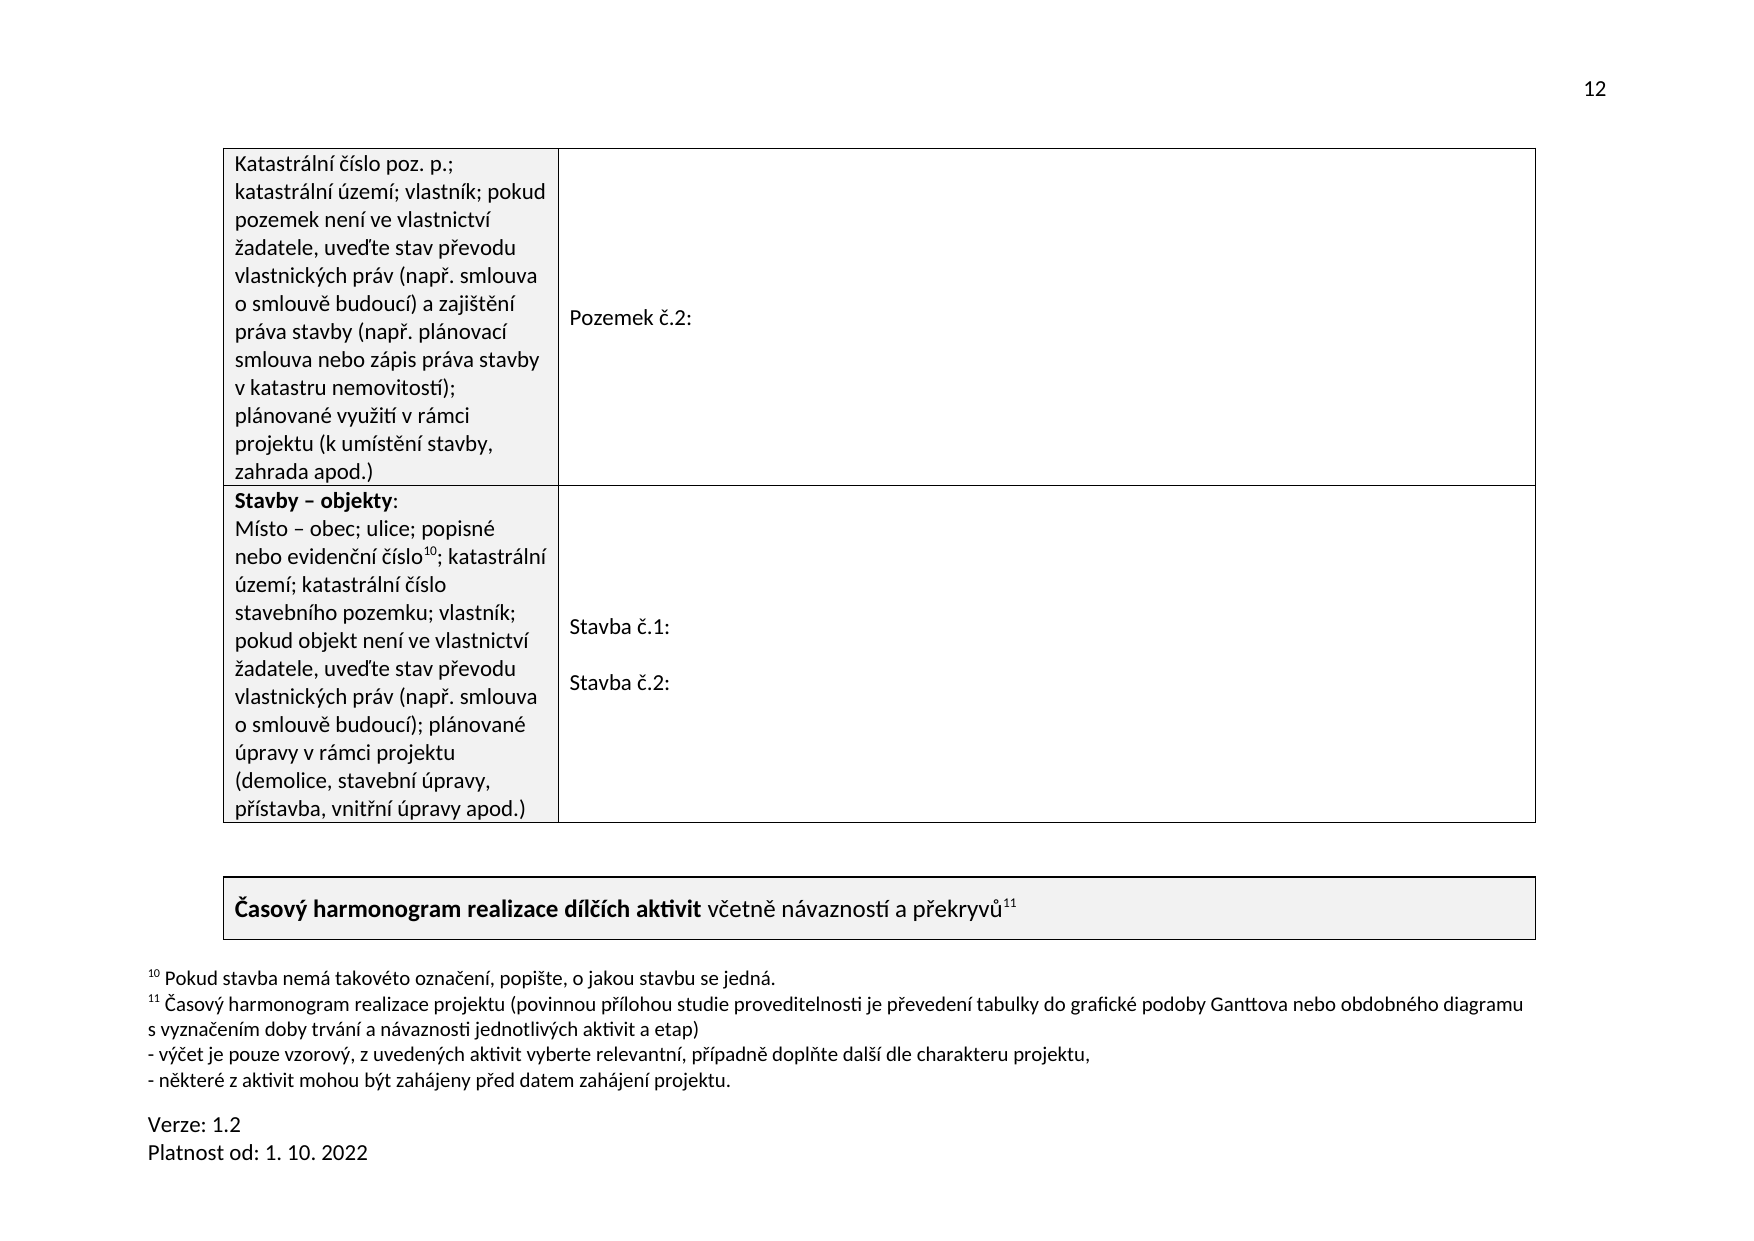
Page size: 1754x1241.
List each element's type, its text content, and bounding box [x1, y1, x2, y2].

table_cell Stavba č.1: Stavba č.2: [559, 486, 1535, 822]
table_header Časový harmonogram realizace dílčích aktivit včetně návazností a překryvů [224, 878, 1535, 939]
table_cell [224, 149, 558, 485]
table_cell Stavby – objekty: Místo – obec; ulice; popisné nebo evidenční číslo; katastrální území; katastrální číslo stavebního pozemku; vlastník; pokud objekt není ve vlastnictví žadatele, uveďte stav převodu vlastnických práv (např. smlouva o smlouvě budoucí); plánované úpravy v rámci projektu (demolice, stavební úpravy, přístavba, vnitřní úpravy apod.) [224, 486, 558, 822]
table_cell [559, 149, 1535, 485]
